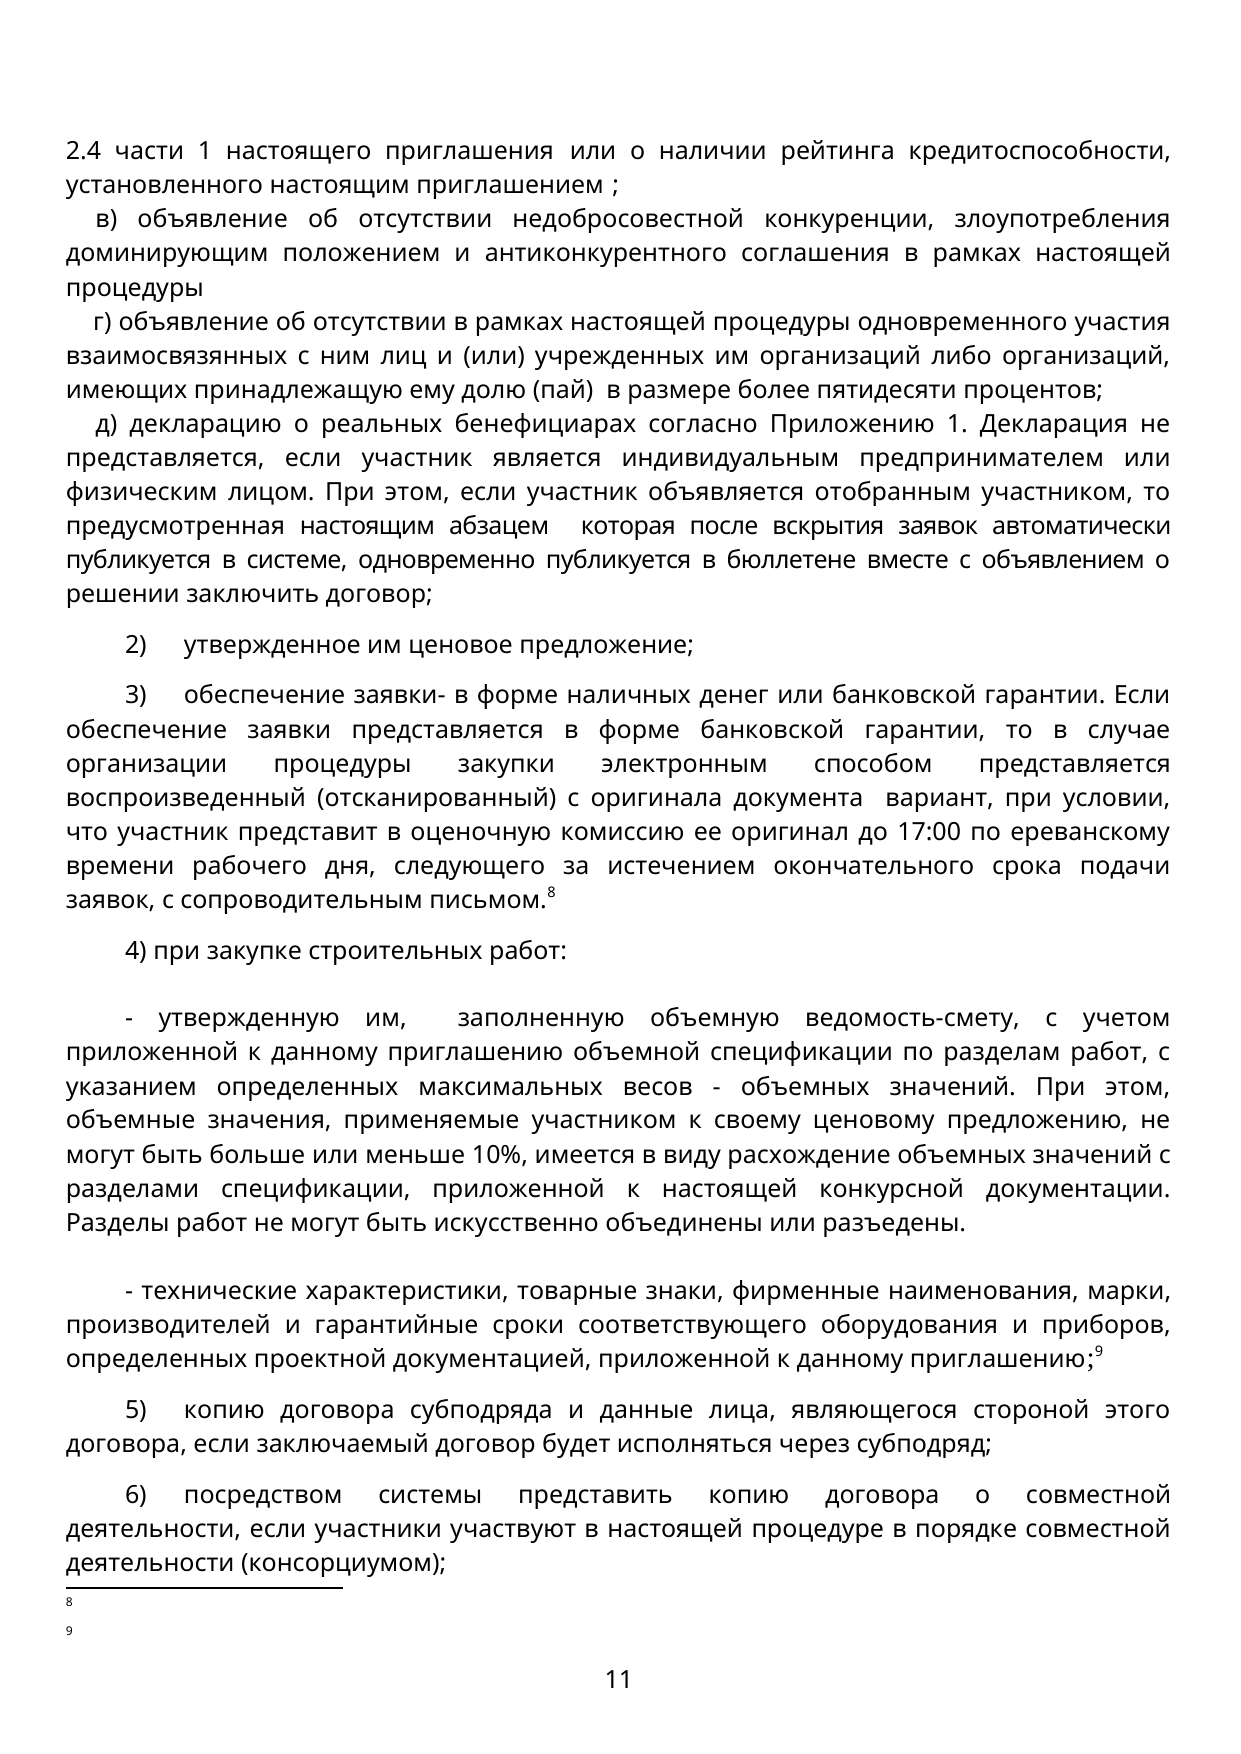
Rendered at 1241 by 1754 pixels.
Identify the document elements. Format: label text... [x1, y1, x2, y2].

text 3) обеспечение заявки- в форме наличных денег или банковской гарантии. Если обеспечение заявки представляется в форме банковской гарантии, то в случае организации процедуры закупки электронным способом представляется воспроизведенный (отсканированный) с оригинала документа вариант, при условии, что участник представит в оценочную комиссию ее оригинал до 17:00 по ереванскому времени рабочего дня, следующего за истечением окончательного срока подачи заявок, с сопроводительным письмом.8 [66, 677, 1172, 916]
text - утвержденную им, заполненную объемную ведомость-смету, с учетом приложенной к данному приглашению объемной спецификации по разделам работ, с указанием определенных максимальных весов - объемных значений. При этом, объемные значения, применяемые участником к своему ценовому предложению, не могут быть больше или меньше 10%, имеется в виду расхождение объемных значений с разделами спецификации, приложенной к настоящей конкурсной документации. Разделы работ не могут быть искусственно объединены или разъедены. [66, 1000, 1172, 1238]
text 4) при закупке строительных работ: [66, 932, 1172, 966]
text в) объявление об отсутствии недобросовестной конкуренции, злоупотребления доминирующим положением и антиконкурентного соглашения в рамках настоящей процедуры [66, 201, 1172, 303]
text д) декларацию о реальных бенефициарах согласно Приложению 1. Декларация не представляется, если участник является индивидуальным предпринимателем или физическим лицом. При этом, если участник объявляется отобранным участником, то предусмотренная настоящим абзацем которая после вскрытия заявок автоматически публикуется в системе, одновременно публикуется в бюллетене вместе с объявлением о решении заключить договор; [66, 405, 1172, 610]
text 5) копию договора субподряда и данные лица, являющегося стороной этого договора, если заключаемый договор будет исполняться через субподряд; [66, 1392, 1172, 1460]
text 2) утвержденное им ценовое предложение; [66, 626, 1172, 661]
text 6) посредством системы представить копию договора о совместной деятельности, если участники участвуют в настоящей процедуре в порядке совместной деятельности (консорциумом); [66, 1477, 1172, 1579]
text - технические характеристики, товарные знаки, фирменные наименования, марки, производителей и гарантийные сроки соответствующего оборудования и приборов, определенных проектной документацией, приложенной к данному приглашению;9 [66, 1272, 1172, 1375]
text г) объявление об отсутствии в рамках настоящей процедуры одновременного участия взаимосвязянных с ним лиц и (или) учрежденных им организаций либо организаций, имеющих принадлежащую ему долю (пай) в размере более пятидесяти процентов; [66, 303, 1172, 405]
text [66, 133, 1172, 201]
